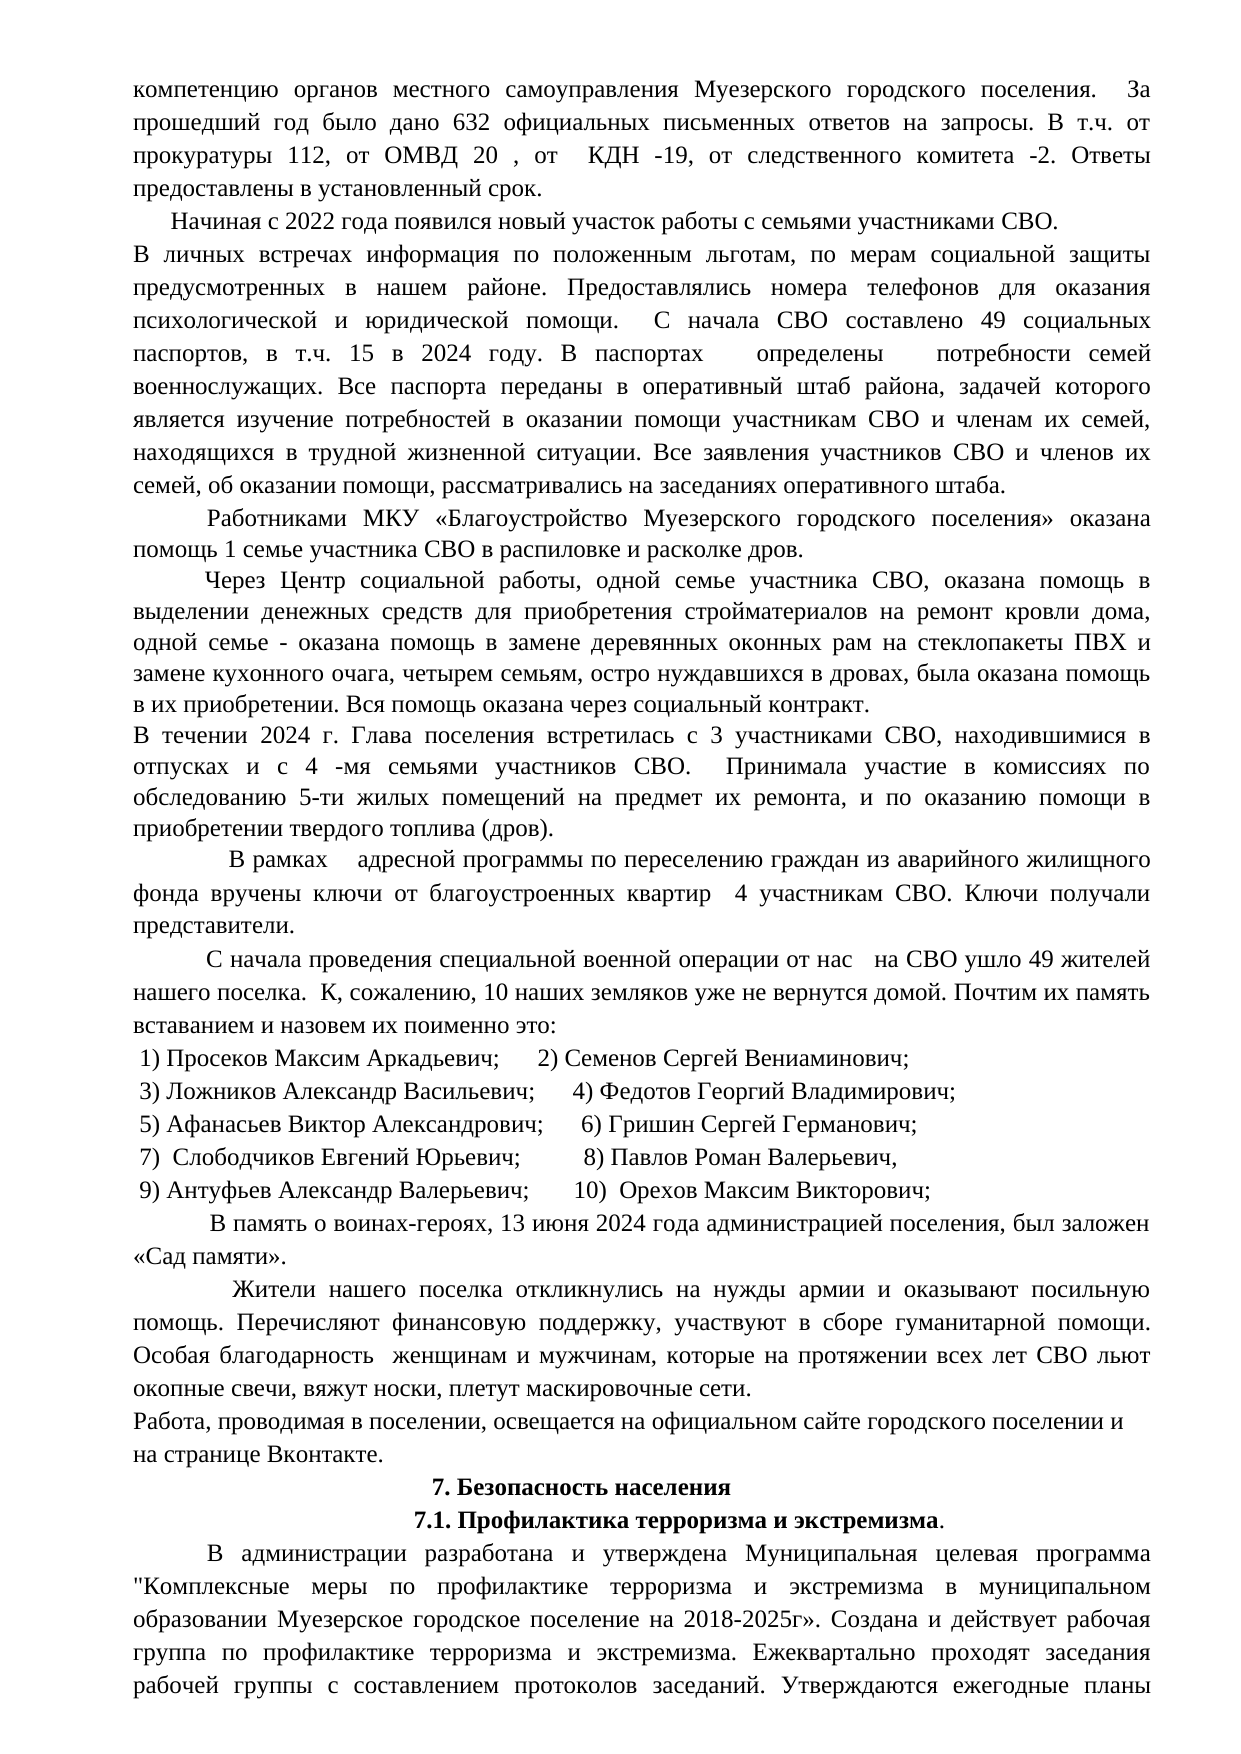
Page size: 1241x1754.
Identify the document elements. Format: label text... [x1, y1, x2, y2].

text Жители нашего поселка откликнулись на нужды армии и оказывают посильную помощь. Перечисляют финансовую поддержку, участвуют в сборе гуманитарной помощи. Особая благодарность женщинам и мужчинам, которые на протяжении всех лет СВО льют окопные свечи, вяжут носки, плетут маскировочные сети. [133, 1274, 1152, 1402]
text В течении 2024 г. Глава поселения встретилась с 3 участниками СВО, находившимися в отпусках и с 4 -мя семьями участников СВО. Принимала участие в комиссиях по обследованию 5-ти жилых помещений на предмет их ремонта, и по оказанию помощи в приобретении твердого топлива (дров). [133, 720, 1152, 842]
text 7) Слободчиков Евгений Юрьевич; 8) Павлов Роман Валерьевич, [133, 1142, 1152, 1171]
text 3) Ложников Александр Васильевич; 4) Федотов Георгий Владимирович; [133, 1076, 1152, 1104]
text В рамках адресной программы по переселению граждан из аварийного жилищного фонда вручены ключи от благоустроенных квартир 4 участникам СВО. Ключи получали представители. [133, 844, 1152, 939]
text Начиная с 2022 года появился новый участок работы с семьями участниками СВО. [133, 206, 1152, 235]
text В личных встречах информация по положенным льготам, по мерам социальной защиты предусмотренных в нашем районе. Предоставлялись номера телефонов для оказания психологической и юридической помощи. С начала СВО составлено 49 социальных паспортов, в т.ч. 15 в 2024 году. В паспортах определены потребности семей военнослужащих. Все паспорта переданы в оперативный штаб района, задачей которого является изучение потребностей в оказании помощи участникам СВО и членам их семей, находящихся в трудной жизненной ситуации. Все заявления участников СВО и членов их семей, об оказании помощи, рассматривались на заседаниях оперативного штаба. [133, 239, 1152, 499]
text В память о воинах-героях, 13 июня 2024 года администрацией поселения, был заложен «Сад памяти». [133, 1208, 1152, 1269]
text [133, 1538, 1152, 1699]
text Через Центр социальной работы, одной семье участника СВО, оказана помощь в выделении денежных средств для приобретения стройматериалов на ремонт кровли дома, одной семье - оказана помощь в замене деревянных оконных рам на стеклопакеты ПВХ и замене кухонного очага, четырем семьям, остро нуждавшихся в дровах, была оказана помощь в их приобретении. Вся помощь оказана через социальный контракт. [133, 565, 1152, 718]
text 9) Антуфьев Александр Валерьевич; 10) Орехов Максим Викторович; [133, 1175, 1152, 1203]
text Работа, проводимая в поселении, освещается на официальном сайте городского поселении и на странице Вконтакте. 7. Безопасность населения [133, 1406, 1152, 1501]
text Работниками МКУ «Благоустройство Муезерского городского поселения» оказана помощь 1 семье участника СВО в распиловке и расколке дров. [133, 503, 1152, 563]
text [133, 74, 1152, 202]
text 7.1. Профилактика терроризма и экстремизма. [133, 1505, 1152, 1534]
text 5) Афанасьев Виктор Александрович; 6) Гришин Сергей Германович; [133, 1109, 1152, 1137]
text С начала проведения специальной военной операции от нас на СВО ушло 49 жителей нашего поселка. К, сожалению, 10 наших земляков уже не вернутся домой. Почтим их память вставанием и назовем их поименно это: [133, 944, 1152, 1038]
text 1) Просеков Максим Аркадьевич; 2) Семенов Сергей Вениаминович; [133, 1043, 1152, 1071]
